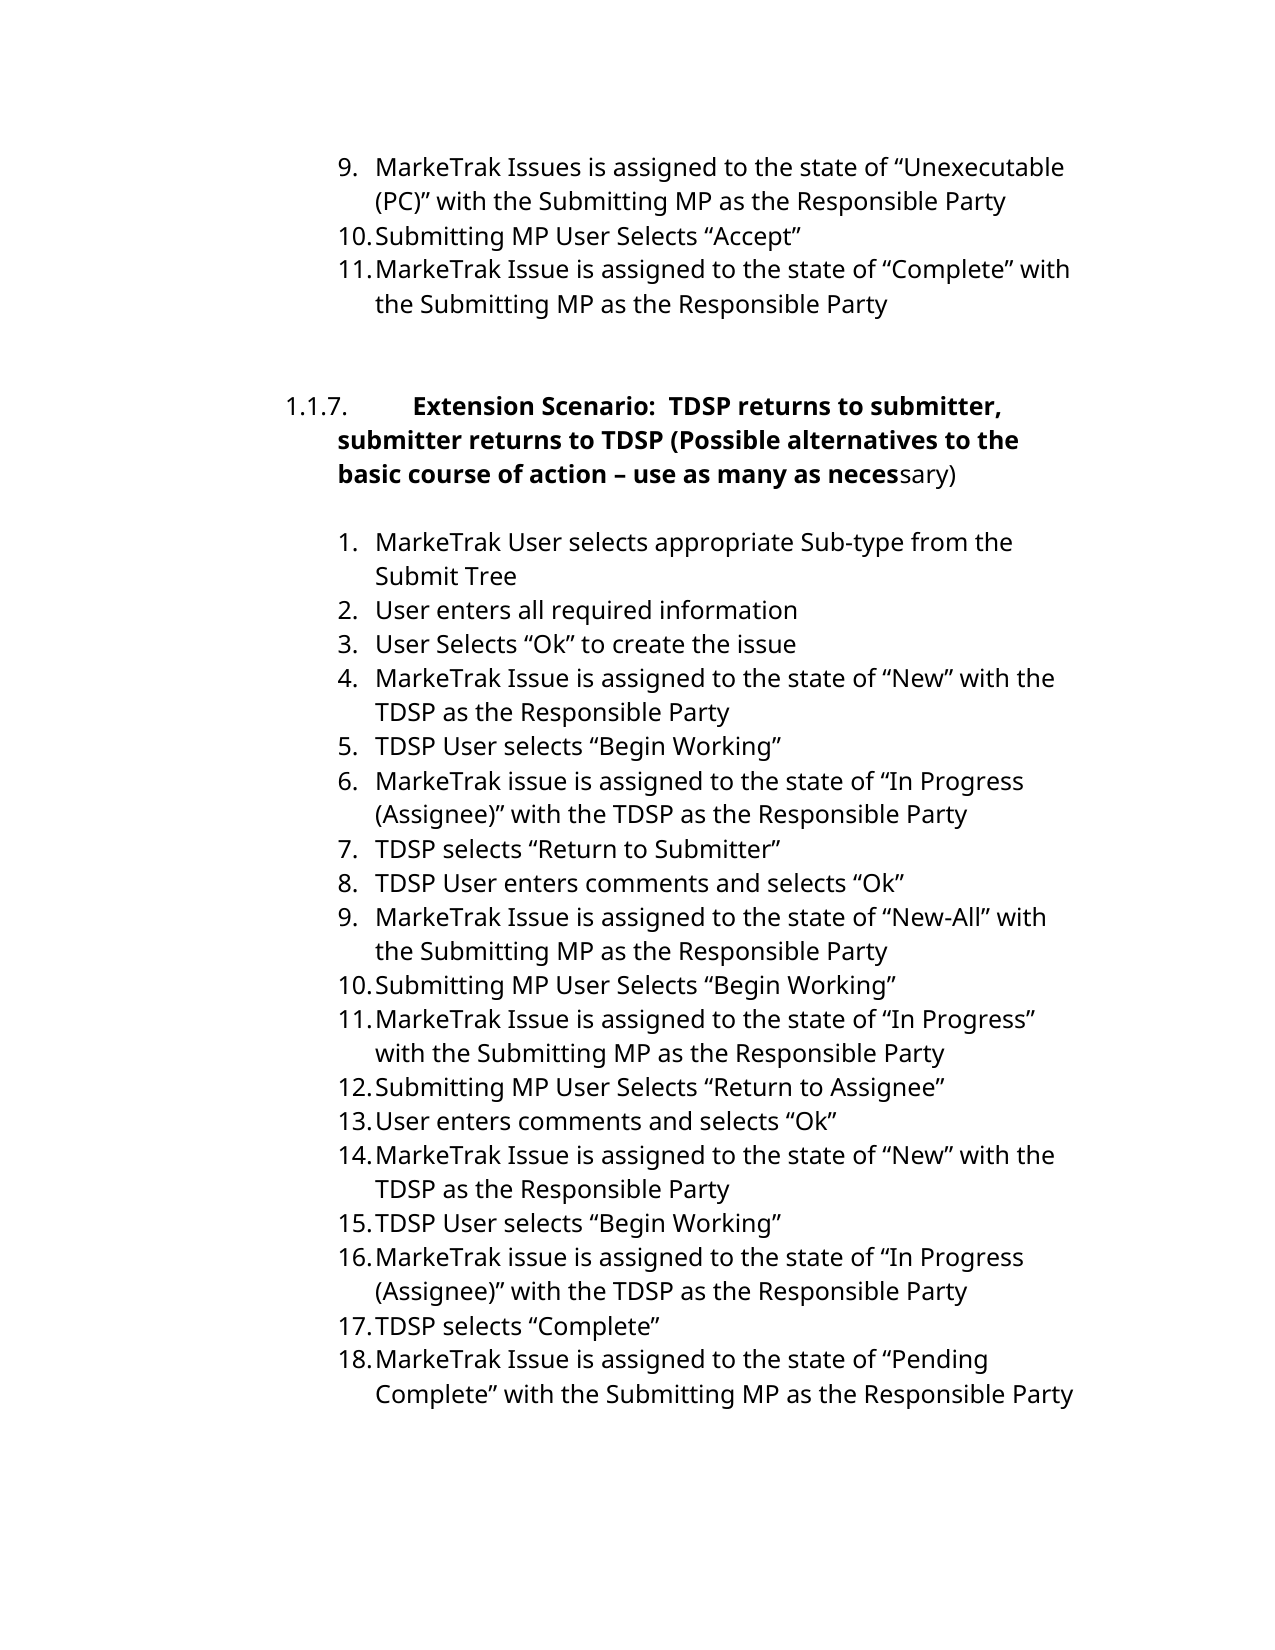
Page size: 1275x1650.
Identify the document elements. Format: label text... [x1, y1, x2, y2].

list MarkeTrak issue is assigned to the state of “In Progress (Assignee)” with the TDSP as the Responsible Party [337, 763, 1087, 831]
list MarkeTrak Issues is assigned to the state of “Unexecutable (PC)” with the Submitting MP as the Responsible Party [337, 150, 1087, 218]
list MarkeTrak Issue is assigned to the state of “New-All” with the Submitting MP as the Responsible Party [337, 899, 1087, 967]
list MarkeTrak Issue is assigned to the state of “New” with the TDSP as the Responsible Party [337, 1138, 1087, 1206]
list Submitting MP User Selects “Return to Assignee” [337, 1070, 1087, 1104]
list User enters all required information [337, 593, 1087, 627]
list TDSP User selects “Begin Working” [337, 1206, 1087, 1240]
list User enters comments and selects “Ok” [337, 1104, 1087, 1138]
list MarkeTrak Issue is assigned to the state of “New” with the TDSP as the Responsible Party [337, 661, 1087, 729]
list MarkeTrak User selects appropriate Sub-type from the Submit Tree [337, 525, 1087, 593]
list TDSP selects “Return to Submitter” [337, 831, 1087, 865]
list TDSP User selects “Begin Working” [337, 729, 1087, 763]
list Submitting MP User Selects “Accept” [337, 218, 1087, 252]
list TDSP selects “Complete” [337, 1308, 1087, 1342]
list MarkeTrak Issue is assigned to the state of “In Progress” with the Submitting MP as the Responsible Party [337, 1002, 1087, 1070]
list MarkeTrak Issue is assigned to the state of “Pending Complete” with the Submitting MP as the Responsible Party [337, 1342, 1087, 1410]
list MarkeTrak issue is assigned to the state of “In Progress (Assignee)” with the TDSP as the Responsible Party [337, 1240, 1087, 1308]
list MarkeTrak Issue is assigned to the state of “Complete” with the Submitting MP as the Responsible Party [337, 252, 1087, 320]
list Extension Scenario: TDSP returns to submitter, submitter returns to TDSP (Possible alternatives to the basic course of action – use as many as necessary) [285, 388, 1087, 491]
list Submitting MP User Selects “Begin Working” [337, 967, 1087, 1002]
list User Selects “Ok” to create the issue [337, 627, 1087, 661]
list TDSP User enters comments and selects “Ok” [337, 865, 1087, 899]
